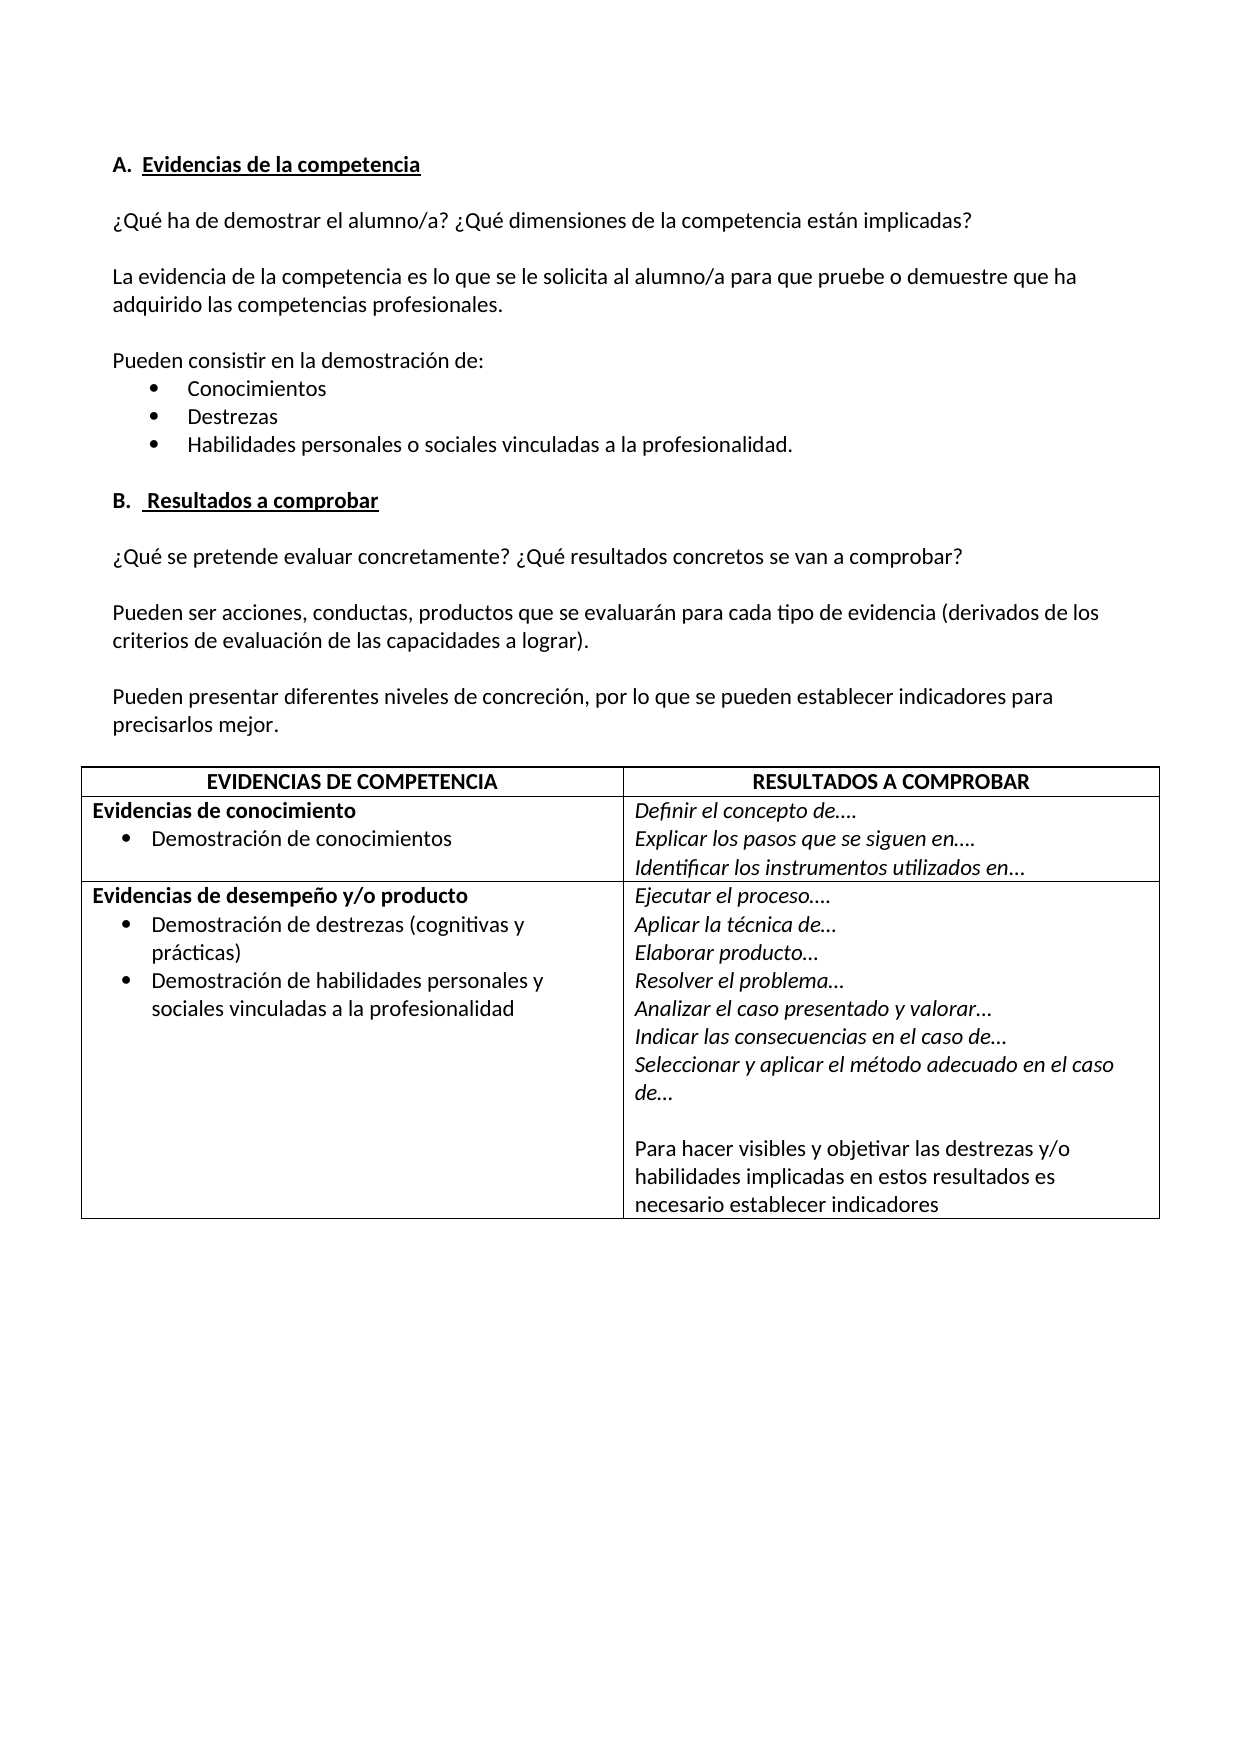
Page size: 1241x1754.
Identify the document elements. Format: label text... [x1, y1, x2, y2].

text ¿Qué se pretende evaluar concretamente? ¿Qué resultados concretos se van a comprobar? [112, 542, 1128, 570]
list Resultados a comprobar [112, 486, 1128, 514]
list Habilidades personales o sociales vinculadas a la profesionalidad. [150, 430, 1128, 458]
text Pueden consistir en la demostración de: [112, 346, 1128, 374]
table_cell Definir el concepto de…. Explicar los pasos que se siguen en…. Identificar los instrumentos utilizados en... [624, 797, 1159, 881]
table_cell Evidencias de conocimiento Demostración de conocimientos [82, 797, 623, 881]
text Pueden ser acciones, conductas, productos que se evaluarán para cada tipo de evidencia (derivados de los criterios de evaluación de las capacidades a lograr). [112, 598, 1128, 654]
list Conocimientos [150, 374, 1128, 402]
text Pueden presentar diferentes niveles de concreción, por lo que se pueden establecer indicadores para precisarlos mejor. [112, 682, 1128, 738]
table_header RESULTADOS A COMPROBAR [624, 768, 1159, 796]
text ¿Qué ha de demostrar el alumno/a? ¿Qué dimensiones de la competencia están implicadas? [112, 206, 1128, 234]
table_cell Ejecutar el proceso…. Aplicar la técnica de… Elaborar producto… Resolver el problema… Analizar el caso presentado y valorar… Indicar las consecuencias en el caso de… Seleccionar y aplicar el método adecuado en el caso de… Para hacer visibles y objetivar las destrezas y/o habilidades implicadas en estos resultados es necesario establecer indicadores [624, 882, 1159, 1218]
text La evidencia de la competencia es lo que se le solicita al alumno/a para que pruebe o demuestre que ha adquirido las competencias profesionales. [112, 262, 1128, 318]
list Destrezas [150, 402, 1128, 430]
list Evidencias de la competencia [112, 150, 1128, 178]
table_cell Evidencias de desempeño y/o producto Demostración de destrezas (cognitivas y prácticas) Demostración de habilidades personales y sociales vinculadas a la profesionalidad [82, 882, 623, 1218]
table_header EVIDENCIAS DE COMPETENCIA [82, 768, 623, 796]
